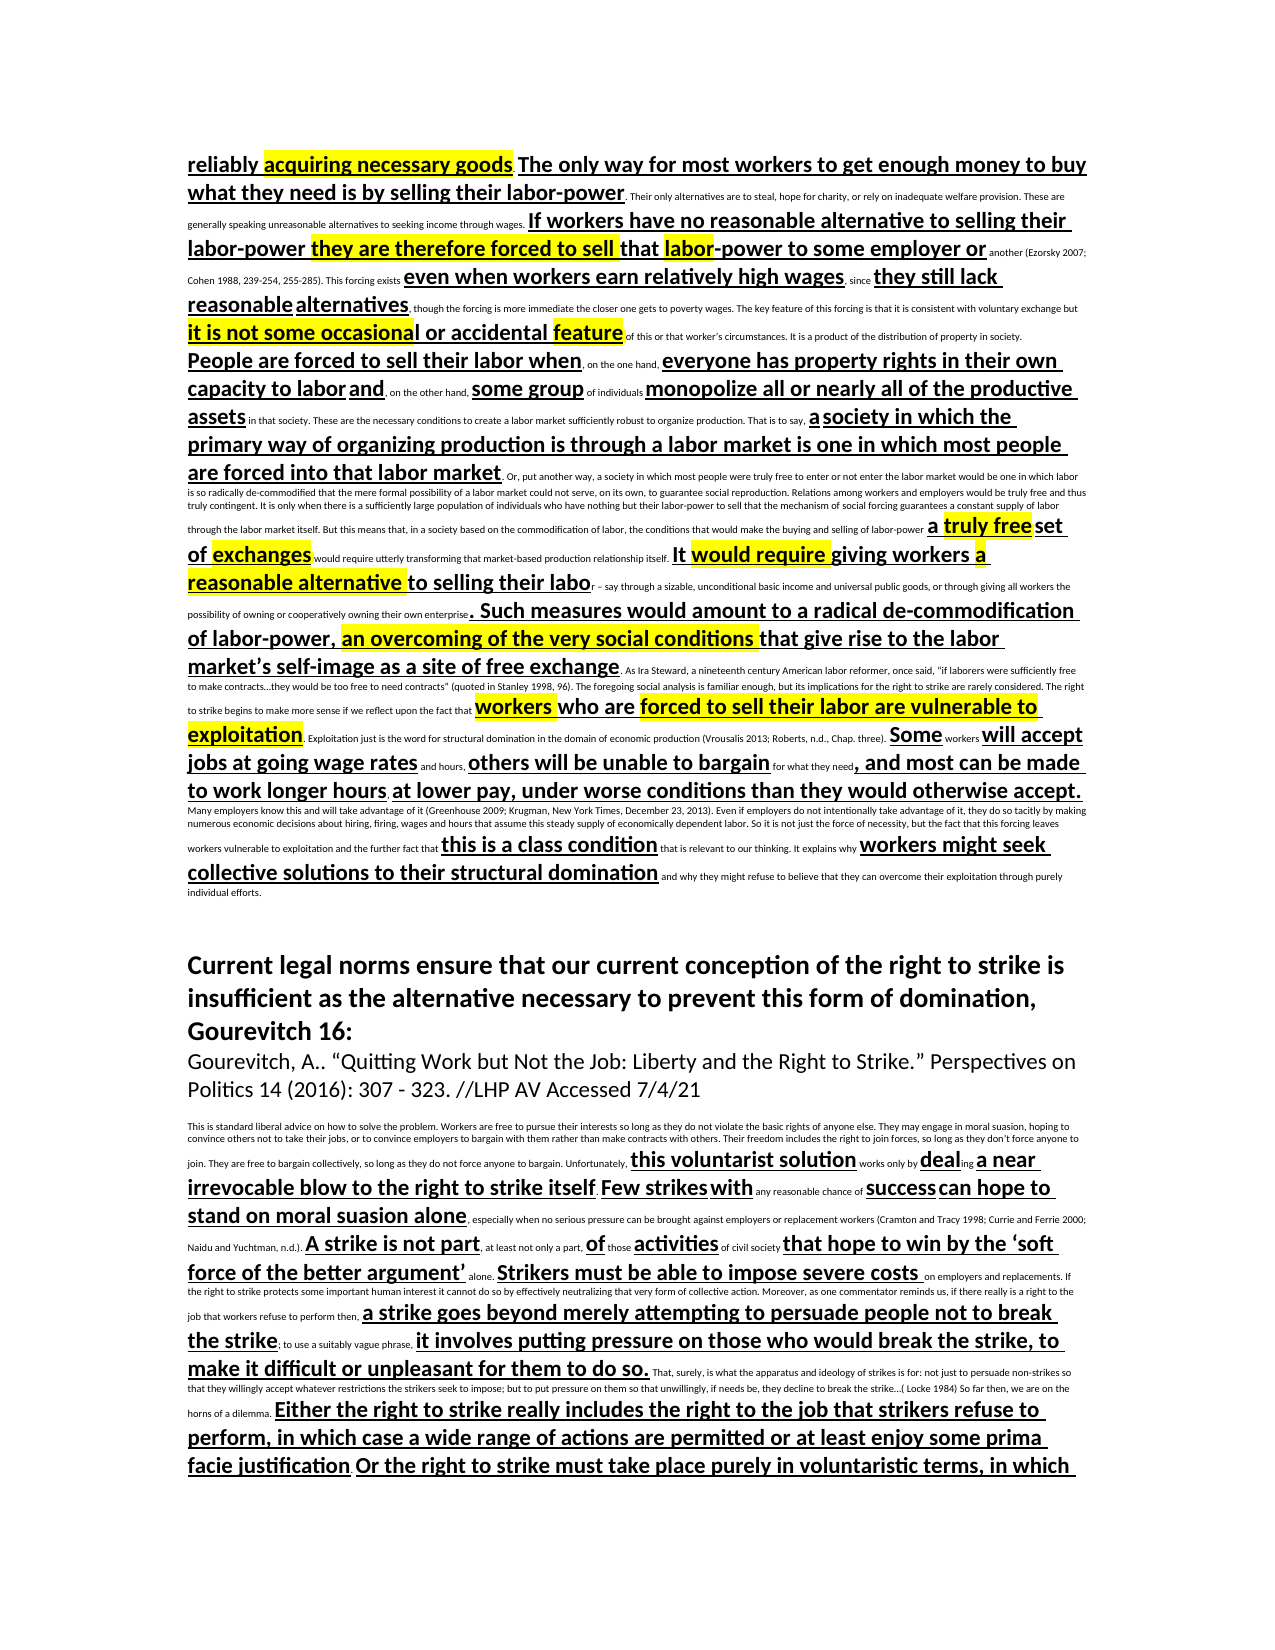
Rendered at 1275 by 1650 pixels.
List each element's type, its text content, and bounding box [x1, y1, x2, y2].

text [187, 150, 1087, 899]
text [187, 1120, 1087, 1479]
text Current legal norms ensure that our current conception of the right to strike is insufficient as the alternative necessary to prevent this form of domination, Gourevitch 16: [187, 948, 1087, 1047]
text Gourevitch, A.. “Quitting Work but Not the Job: Liberty and the Right to Strike.” Perspectives on Politics 14 (2016): 307 - 323. //LHP AV Accessed 7/4/21 [187, 1047, 1087, 1103]
